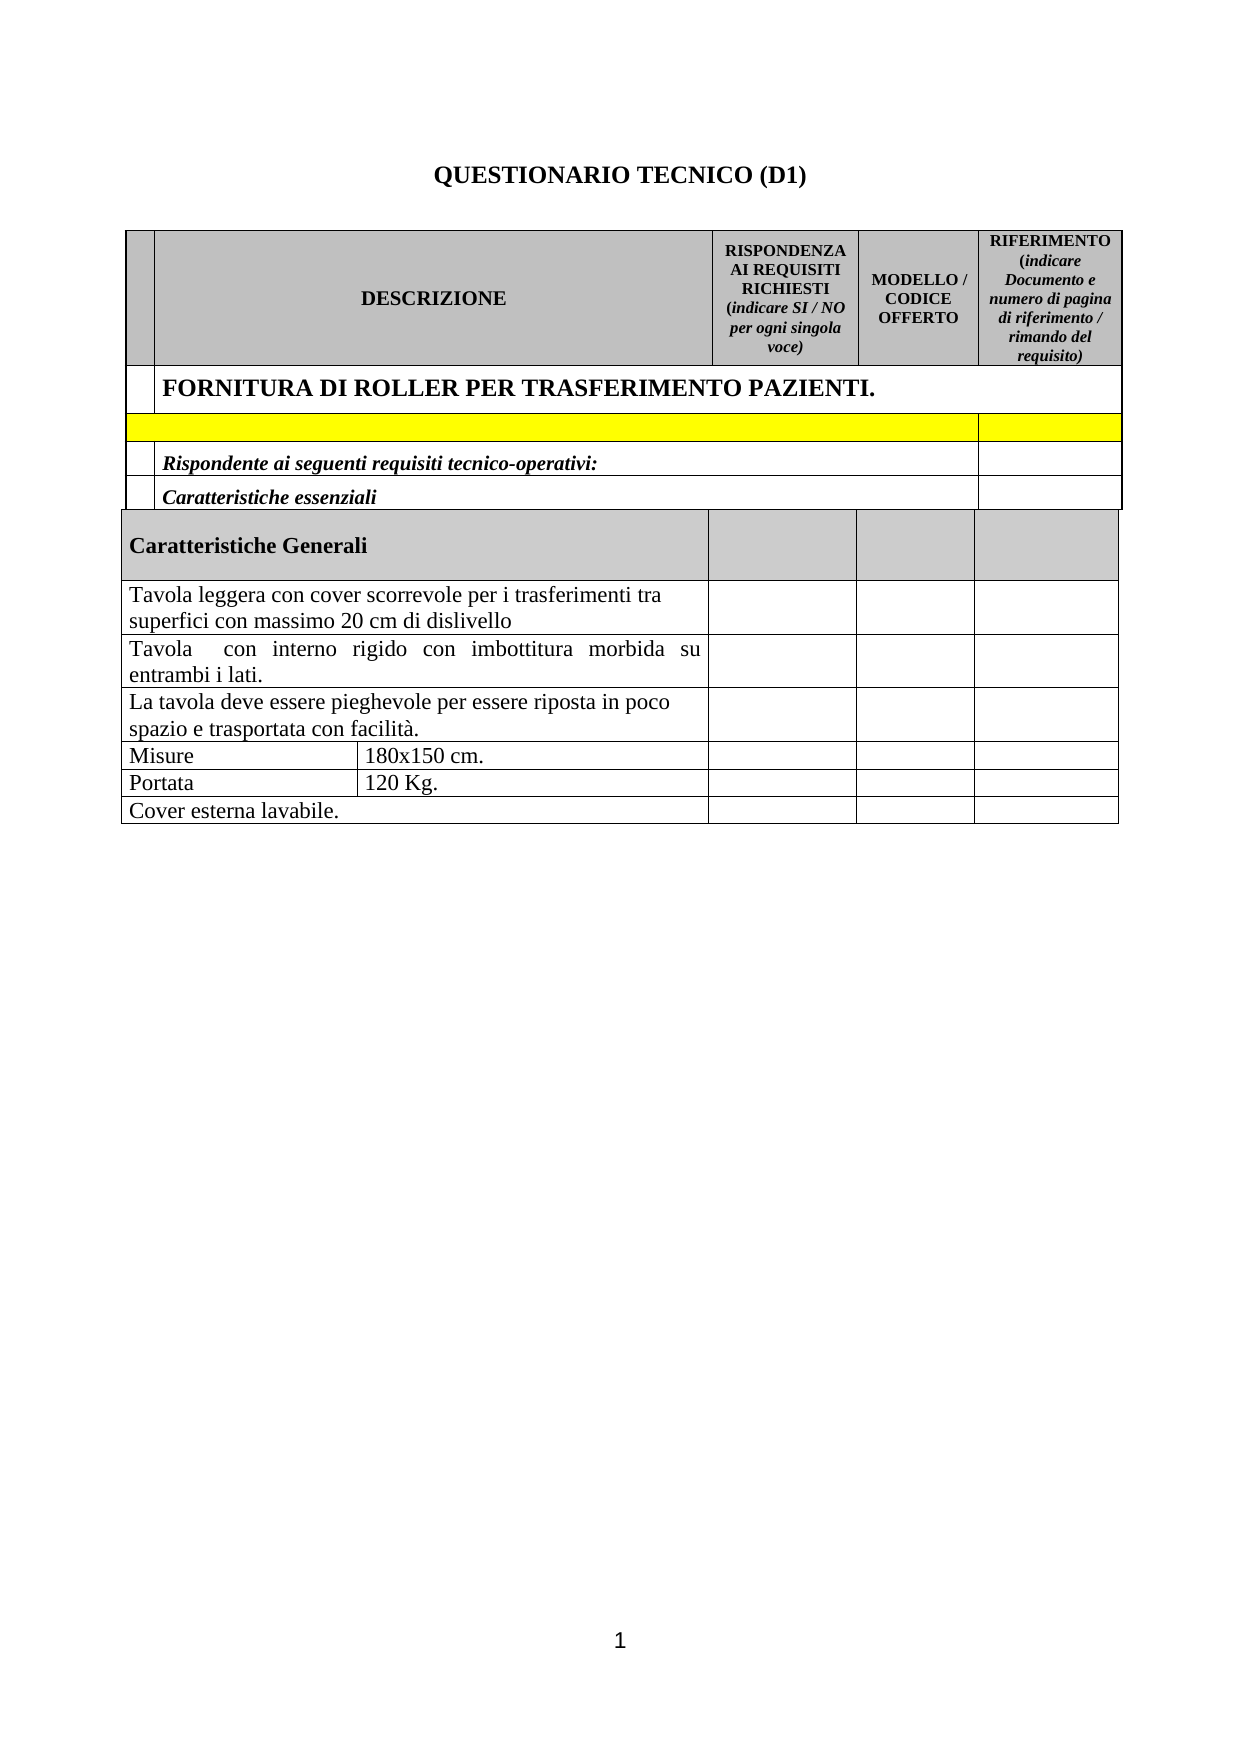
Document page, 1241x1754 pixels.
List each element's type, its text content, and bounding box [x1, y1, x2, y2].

table_cell Caratteristiche Generali [122, 510, 708, 580]
table_cell Rispondente ai seguenti requisiti tecnico-operativi: [155, 442, 978, 475]
table_cell Portata [122, 770, 357, 796]
table_cell La tavola deve essere pieghevole per essere riposta in poco spazio e trasportata con facilità. [122, 688, 708, 741]
table_header RISPONDENZA AI REQUISITI RICHIESTI (indicare SI / NO per ogni singola voce) [713, 231, 858, 365]
table_cell [709, 581, 856, 633]
table_cell [975, 770, 1118, 796]
table_cell [857, 797, 974, 823]
table_cell [127, 442, 154, 475]
table_cell [709, 510, 856, 580]
table_cell [857, 581, 974, 633]
table_cell [127, 366, 154, 413]
text QUESTIONARIO TECNICO (D1) [118, 160, 1122, 189]
table_cell [975, 635, 1118, 687]
table_cell Caratteristiche essenziali [155, 476, 978, 509]
table_cell Misure [122, 742, 357, 768]
table_cell [857, 688, 974, 741]
table_cell FORNITURA DI ROLLER PER TRASFERIMENTO PAZIENTI. [155, 366, 1121, 413]
table_header DESCRIZIONE [155, 231, 712, 365]
table_cell [979, 476, 1121, 509]
table_cell [975, 742, 1118, 768]
table_cell Tavola leggera con cover scorrevole per i trasferimenti tra superfici con massimo 20 cm di dislivello [122, 581, 708, 633]
table_cell [857, 742, 974, 768]
table_cell Cover esterna lavabile. [122, 797, 708, 823]
table_cell Tavola con interno rigido con imbottitura morbida su entrambi i lati. [122, 635, 708, 687]
table_cell [127, 414, 978, 441]
table_cell 180x150 cm. [358, 742, 708, 768]
table_cell [979, 414, 1121, 441]
table_cell [709, 742, 856, 768]
table_cell [975, 581, 1118, 633]
table_cell [127, 476, 154, 509]
table_cell [975, 688, 1118, 741]
table_header MODELLO / CODICE OFFERTO [859, 231, 978, 365]
table_cell [709, 635, 856, 687]
table_header [127, 231, 154, 365]
table_cell [709, 688, 856, 741]
table_cell 120 Kg. [358, 770, 708, 796]
table_header RIFERIMENTO (indicare Documento e numero di pagina di riferimento / rimando del requisito) [979, 231, 1121, 365]
table_cell [975, 510, 1118, 580]
table_cell [709, 770, 856, 796]
table_cell [975, 797, 1118, 823]
table_cell [709, 797, 856, 823]
table_cell [979, 442, 1121, 475]
table_cell [857, 770, 974, 796]
table_cell [857, 510, 974, 580]
table_cell [857, 635, 974, 687]
